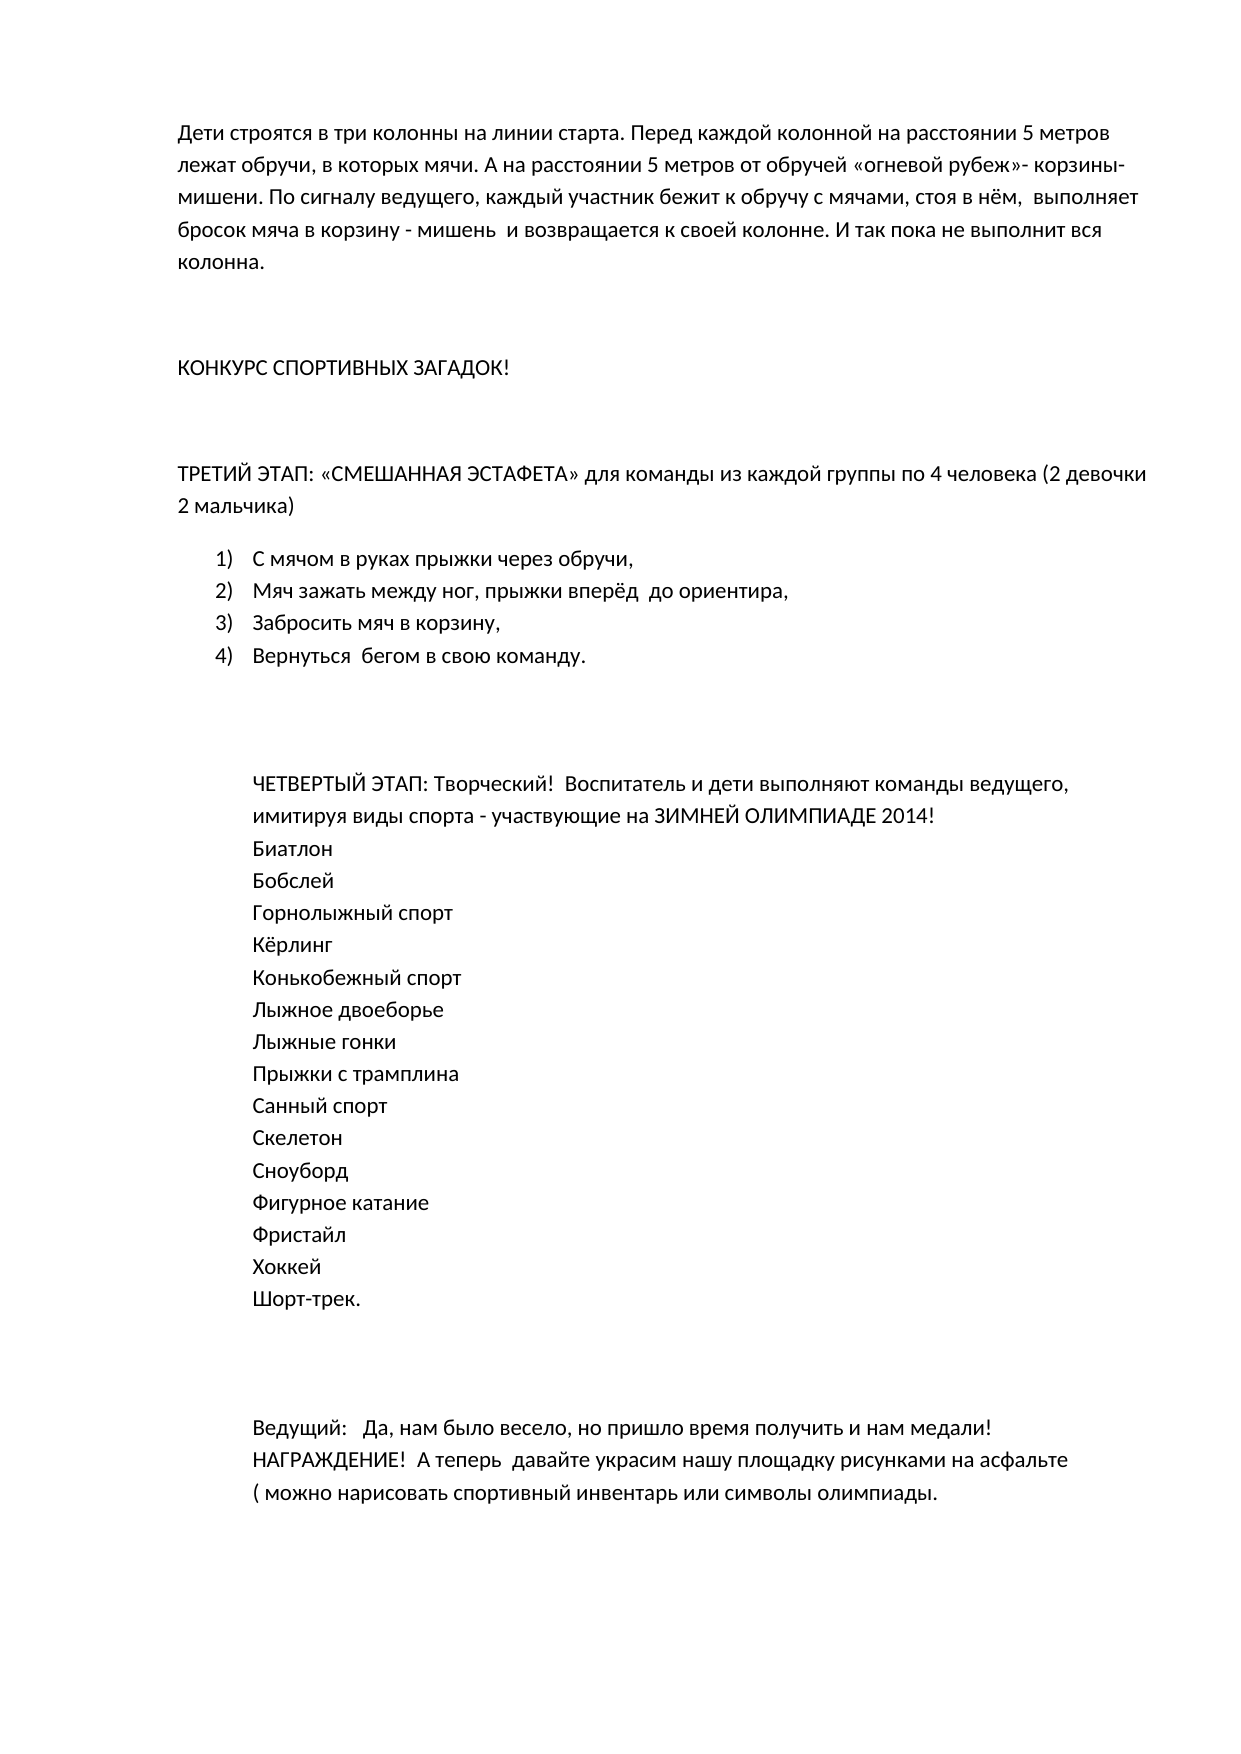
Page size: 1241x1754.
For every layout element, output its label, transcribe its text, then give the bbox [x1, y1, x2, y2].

list Бобслей [252, 866, 1152, 894]
list Кёрлинг [252, 930, 1152, 958]
list Фристайл [252, 1220, 1152, 1248]
list Конькобежный спорт [252, 963, 1152, 991]
list Санный спорт [252, 1091, 1152, 1119]
list Прыжки с трамплина [252, 1059, 1152, 1087]
text КОНКУРС СПОРТИВНЫХ ЗАГАДОК! [177, 353, 1152, 381]
list Вернуться бегом в свою команду. [215, 641, 1152, 669]
list Лыжное двоеборье [252, 995, 1152, 1023]
list Хоккей [252, 1252, 1152, 1280]
list Биатлон [252, 834, 1152, 862]
list Шорт-трек. [252, 1284, 1152, 1312]
list ЧЕТВЕРТЫЙ ЭТАП: Творческий! Воспитатель и дети выполняют команды ведущего, имитируя виды спорта - участвующие на ЗИМНЕЙ ОЛИМПИАДЕ 2014! [252, 769, 1152, 830]
list Фигурное катание [252, 1188, 1152, 1216]
text Дети строятся в три колонны на линии старта. Перед каждой колонной на расстоянии 5 метров лежат обручи, в которых мячи. А на расстоянии 5 метров от обручей «огневой рубеж»- корзины-мишени. По сигналу ведущего, каждый участник бежит к обручу с мячами, стоя в нём, выполняет бросок мяча в корзину - мишень и возвращается к своей колонне. И так пока не выполнит вся колонна. [177, 118, 1152, 275]
list Горнолыжный спорт [252, 898, 1152, 926]
list Лыжные гонки [252, 1027, 1152, 1055]
list Ведущий: Да, нам было весело, но пришло время получить и нам медали! НАГРАЖДЕНИЕ! А теперь давайте украсим нашу площадку рисунками на асфальте ( можно нарисовать спортивный инвентарь или символы олимпиады. [252, 1413, 1152, 1506]
list Скелетон [252, 1123, 1152, 1152]
text ТРЕТИЙ ЭТАП: «СМЕШАННАЯ ЭСТАФЕТА» для команды из каждой группы по 4 человека (2 девочки 2 мальчика) [177, 459, 1152, 519]
list Забросить мяч в корзину, [215, 608, 1152, 637]
list Мяч зажать между ног, прыжки вперёд до ориентира, [215, 576, 1152, 604]
list С мячом в руках прыжки через обручи, [215, 544, 1152, 572]
list Сноуборд [252, 1156, 1152, 1184]
